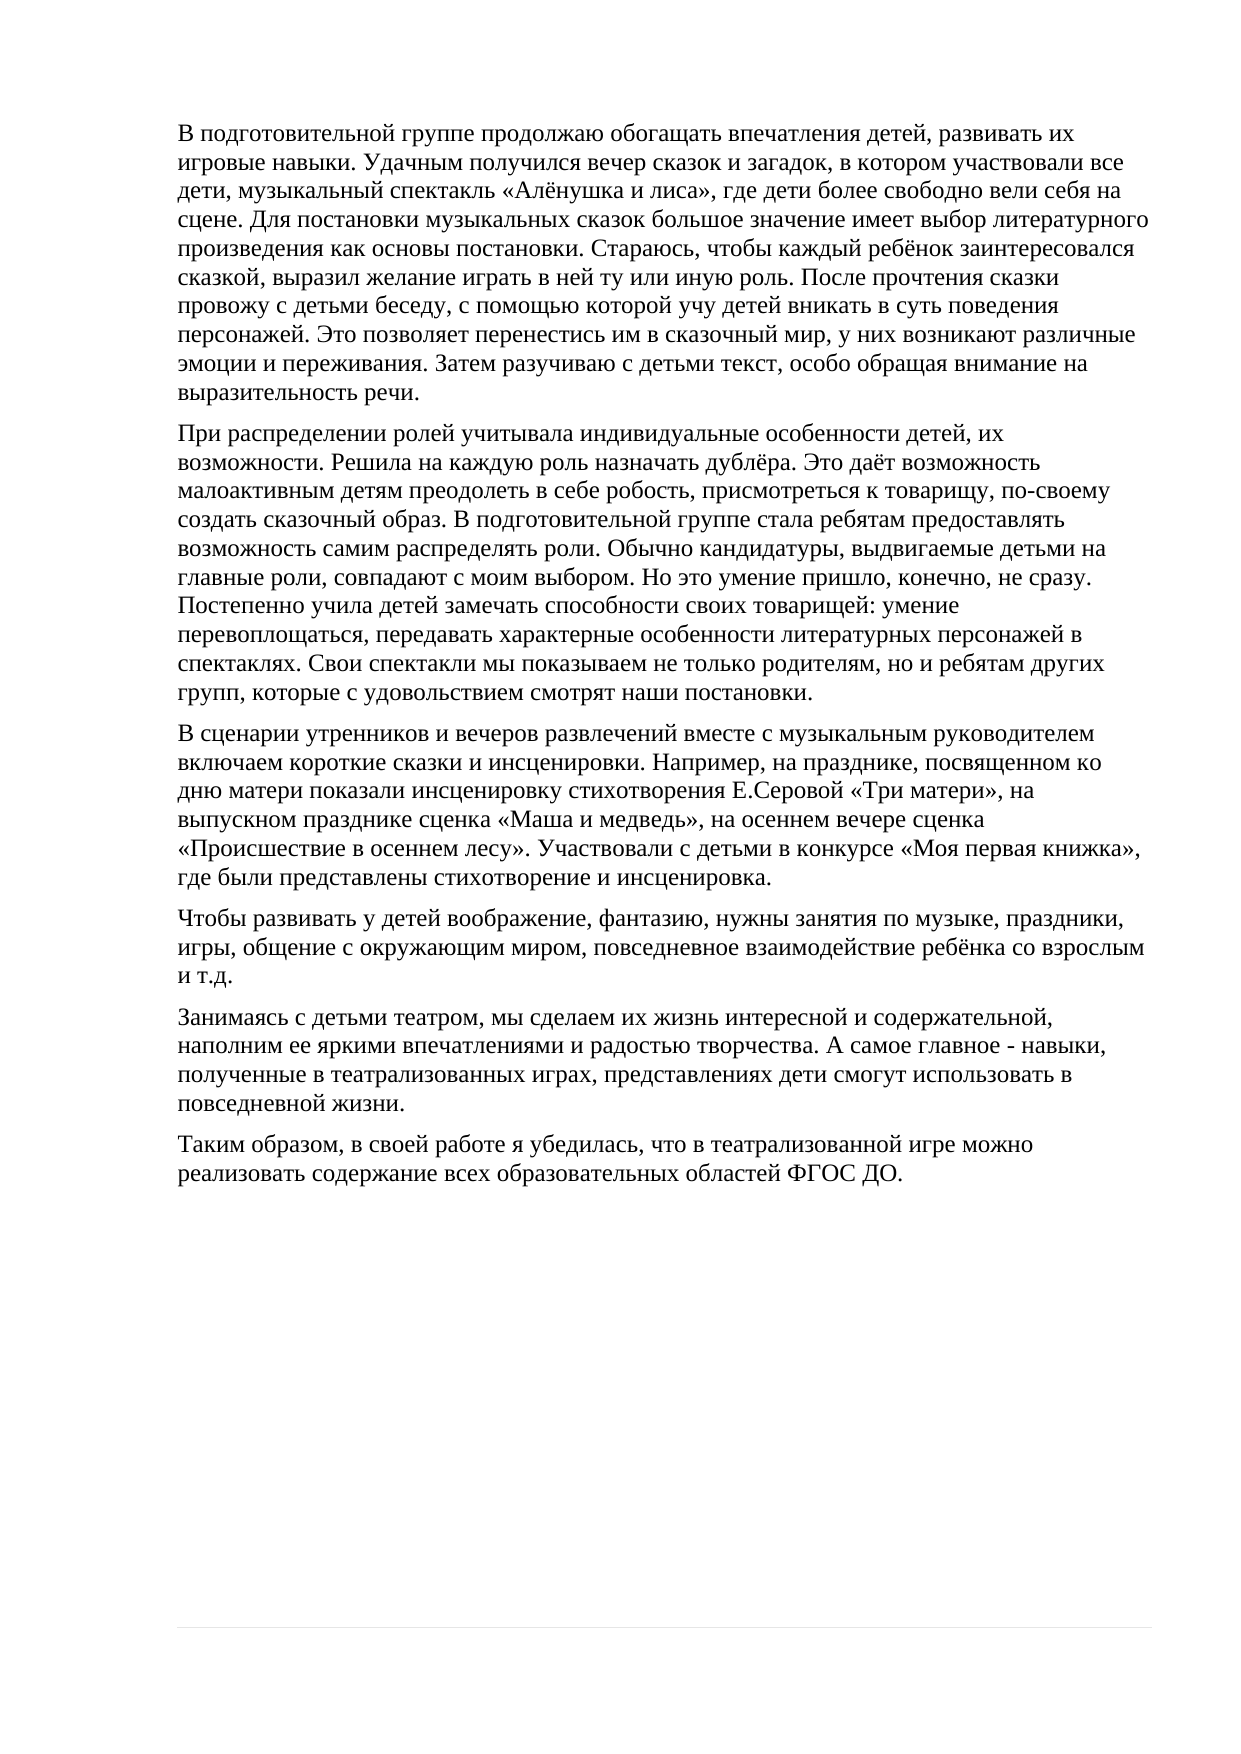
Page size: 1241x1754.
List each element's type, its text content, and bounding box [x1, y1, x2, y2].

text В подготовительной группе продолжаю обогащать впечатления детей, развивать их игровые навыки. Удачным получился вечер сказок и загадок, в котором участвовали все дети, музыкальный спектакль «Алёнушка и лиса», где дети более свободно вели себя на сцене. Для постановки музыкальных сказок большое значение имеет выбор литературного произведения как основы постановки. Стараюсь, чтобы каждый ребёнок заинтересовался сказкой, выразил желание играть в ней ту или иную роль. После прочтения сказки провожу с детьми беседу, с помощью которой учу детей вникать в суть поведения персонажей. Это позволяет перенестись им в сказочный мир, у них возникают различные эмоции и переживания. Затем разучиваю с детьми текст, особо обращая внимание на выразительность речи. [177, 118, 1152, 406]
text В сценарии утренников и вечеров развлечений вместе с музыкальным руководителем включаем короткие сказки и инсценировки. Например, на празднике, посвященном ко дню матери показали инсценировку стихотворения Е.Серовой «Три матери», на выпускном празднике сценка «Маша и медведь», на осеннем вечере сценка «Происшествие в осеннем лесу». Участвовали с детьми в конкурсе «Моя первая книжка», где были представлены стихотворение и инсценировка. [177, 718, 1152, 891]
text Таким образом, в своей работе я убедилась, что в театрализованной игре можно реализовать содержание всех образовательных областей ФГОС ДО. [177, 1129, 1152, 1187]
text При распределении ролей учитывала индивидуальные особенности детей, их возможности. Решила на каждую роль назначать дублёра. Это даёт возможность малоактивным детям преодолеть в себе робость, присмотреться к товарищу, по-своему создать сказочный образ. В подготовительной группе стала ребятам предоставлять возможность самим распределять роли. Обычно кандидатуры, выдвигаемые детьми на главные роли, совпадают с моим выбором. Но это умение пришло, конечно, не сразу. Постепенно учила детей замечать способности своих товарищей: умение перевоплощаться, передавать характерные особенности литературных персонажей в спектаклях. Свои спектакли мы показываем не только родителям, но и ребятам других групп, которые с удовольствием смотрят наши постановки. [177, 418, 1152, 706]
text Чтобы развивать у детей воображение, фантазию, нужны занятия по музыке, праздники, игры, общение с окружающим миром, повседневное взаимодействие ребёнка со взрослым и т.д. [177, 903, 1152, 989]
text Занимаясь с детьми театром, мы сделаем их жизнь интересной и содержательной, наполним ее яркими впечатлениями и радостью творчества. А самое главное - навыки, полученные в театрализованных играх, представлениях дети смогут использовать в повседневной жизни. [177, 1002, 1152, 1117]
